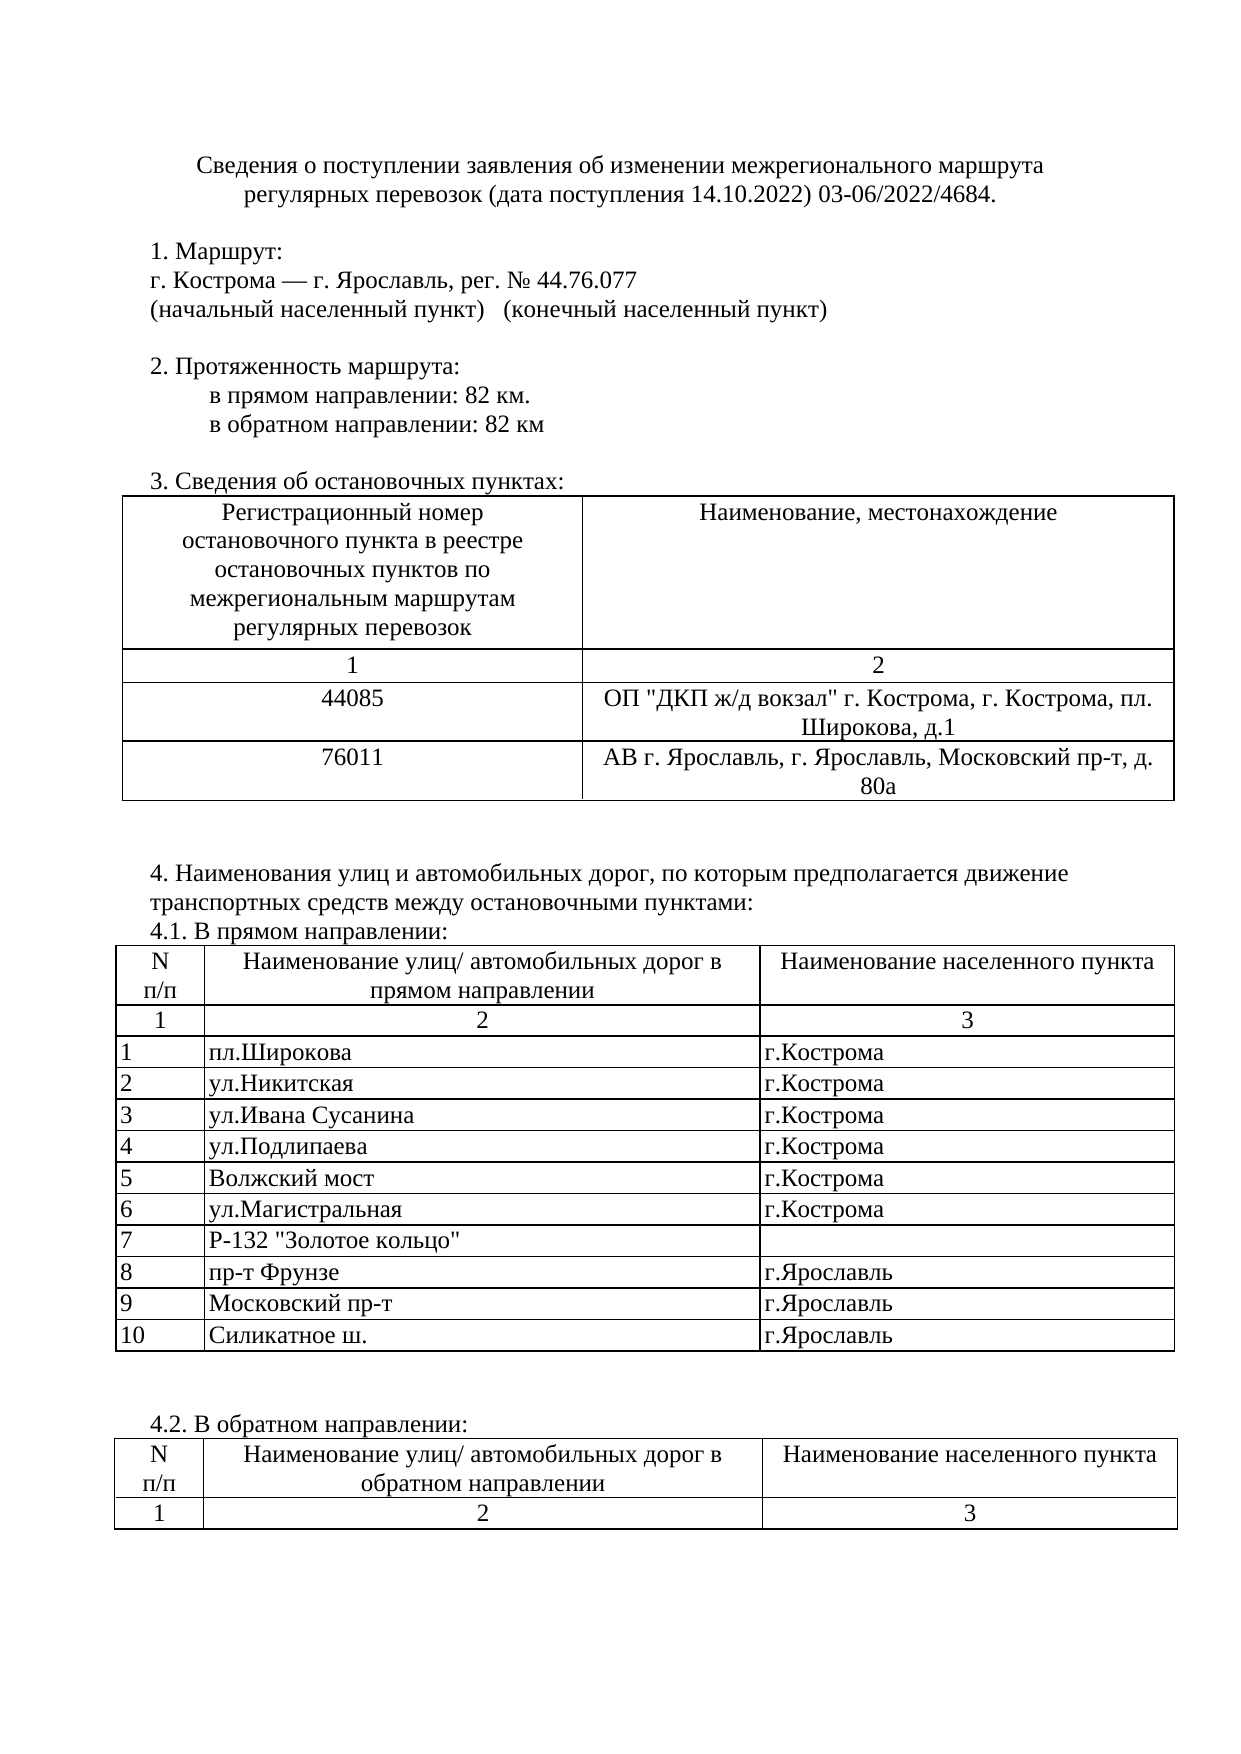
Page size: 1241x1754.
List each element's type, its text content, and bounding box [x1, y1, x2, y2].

table_cell 7 [117, 1226, 204, 1256]
table_header N п/п [117, 946, 204, 1004]
text 3. Сведения об остановочных пунктах: [150, 466, 1090, 495]
table_cell 2 [204, 1498, 762, 1528]
table_cell пр-т Фрунзе [205, 1257, 759, 1287]
table_cell г.Кострома [761, 1037, 1174, 1067]
table_cell ул.Подлипаева [205, 1131, 759, 1161]
text 4.2. В обратном направлении: [150, 1409, 1090, 1438]
table_header Регистрационный номер остановочного пункта в реестре остановочных пунктов по межрегиональным маршрутам регулярных перевозок [123, 497, 582, 648]
text 4.1. В прямом направлении: [150, 916, 1090, 945]
table_cell 2 [583, 650, 1173, 681]
text г. Кострома — г. Ярославль, рег. № 44.76.077 [150, 265, 1090, 294]
table_cell г.Ярославль [761, 1289, 1174, 1318]
table_cell 6 [117, 1194, 204, 1224]
text Сведения о поступлении заявления об изменении межрегионального маршрута регулярных перевозок (дата поступления 14.10.2022) 03-06/2022/4684. [150, 150, 1090, 207]
text в обратном направлении: 82 км [150, 409, 1090, 437]
table_header Наименование населенного пункта [761, 946, 1174, 1004]
table_cell ул.Магистральная [205, 1194, 759, 1224]
table_header Наименование, местонахождение [583, 497, 1173, 648]
table_cell 9 [117, 1289, 204, 1318]
table_cell пл.Широкова [205, 1037, 759, 1067]
table_cell 3 [761, 1006, 1174, 1035]
text 2. Протяженность маршрута: [150, 351, 1090, 380]
table_cell 4 [117, 1131, 204, 1161]
table_cell ул.Никитская [205, 1068, 759, 1098]
table_cell 44085 [123, 683, 582, 740]
table_cell Р-132 "Золотое кольцо" [205, 1226, 759, 1256]
table_cell г.Кострома [761, 1131, 1174, 1161]
table_cell г.Кострома [761, 1100, 1174, 1130]
table_cell 3 [763, 1497, 1177, 1528]
table_header Наименование улиц/ автомобильных дорог в прямом направлении [205, 946, 759, 1004]
table_cell 8 [117, 1257, 204, 1287]
table_cell 2 [117, 1068, 204, 1098]
table_cell Московский пр-т [205, 1289, 759, 1318]
table_cell 2 [205, 1006, 759, 1035]
table_cell 1 [117, 1006, 204, 1035]
table_header N п/п [115, 1439, 203, 1497]
table_cell 10 [117, 1320, 204, 1350]
table_cell 1 [115, 1498, 203, 1528]
table_cell 1 [117, 1037, 204, 1067]
table_cell г.Ярославль [761, 1257, 1174, 1287]
text 4. Наименования улиц и автомобильных дорог, по которым предполагается движение транспортных средств между остановочными пунктами: [150, 858, 1090, 916]
table_cell АВ г. Ярославль, г. Ярославль, Московский пр-т, д. 80а [583, 742, 1173, 799]
text (начальный населенный пункт) (конечный населенный пункт) [150, 294, 1090, 322]
table_cell ул.Ивана Сусанина [205, 1100, 759, 1130]
table_cell г.Кострома [761, 1068, 1174, 1098]
table_cell [761, 1226, 1174, 1256]
table_cell ОП "ДКП ж/д вокзал" г. Кострома, г. Кострома, пл. Широкова, д.1 [583, 683, 1173, 740]
table_cell 76011 [123, 742, 582, 799]
table_cell г.Кострома [761, 1163, 1174, 1193]
table_cell г.Кострома [761, 1194, 1174, 1224]
table_header Наименование улиц/ автомобильных дорог в обратном направлении [204, 1439, 762, 1497]
table_cell 1 [123, 650, 582, 681]
table_cell г.Ярославль [761, 1320, 1174, 1350]
table_cell Волжский мост [205, 1163, 759, 1193]
text 1. Маршрут: [150, 236, 1090, 265]
table_cell 3 [117, 1100, 204, 1130]
table_cell 5 [117, 1163, 204, 1193]
table_header Наименование населенного пункта [763, 1439, 1177, 1497]
table_cell Силикатное ш. [205, 1320, 759, 1350]
text в прямом направлении: 82 км. [150, 380, 1090, 409]
